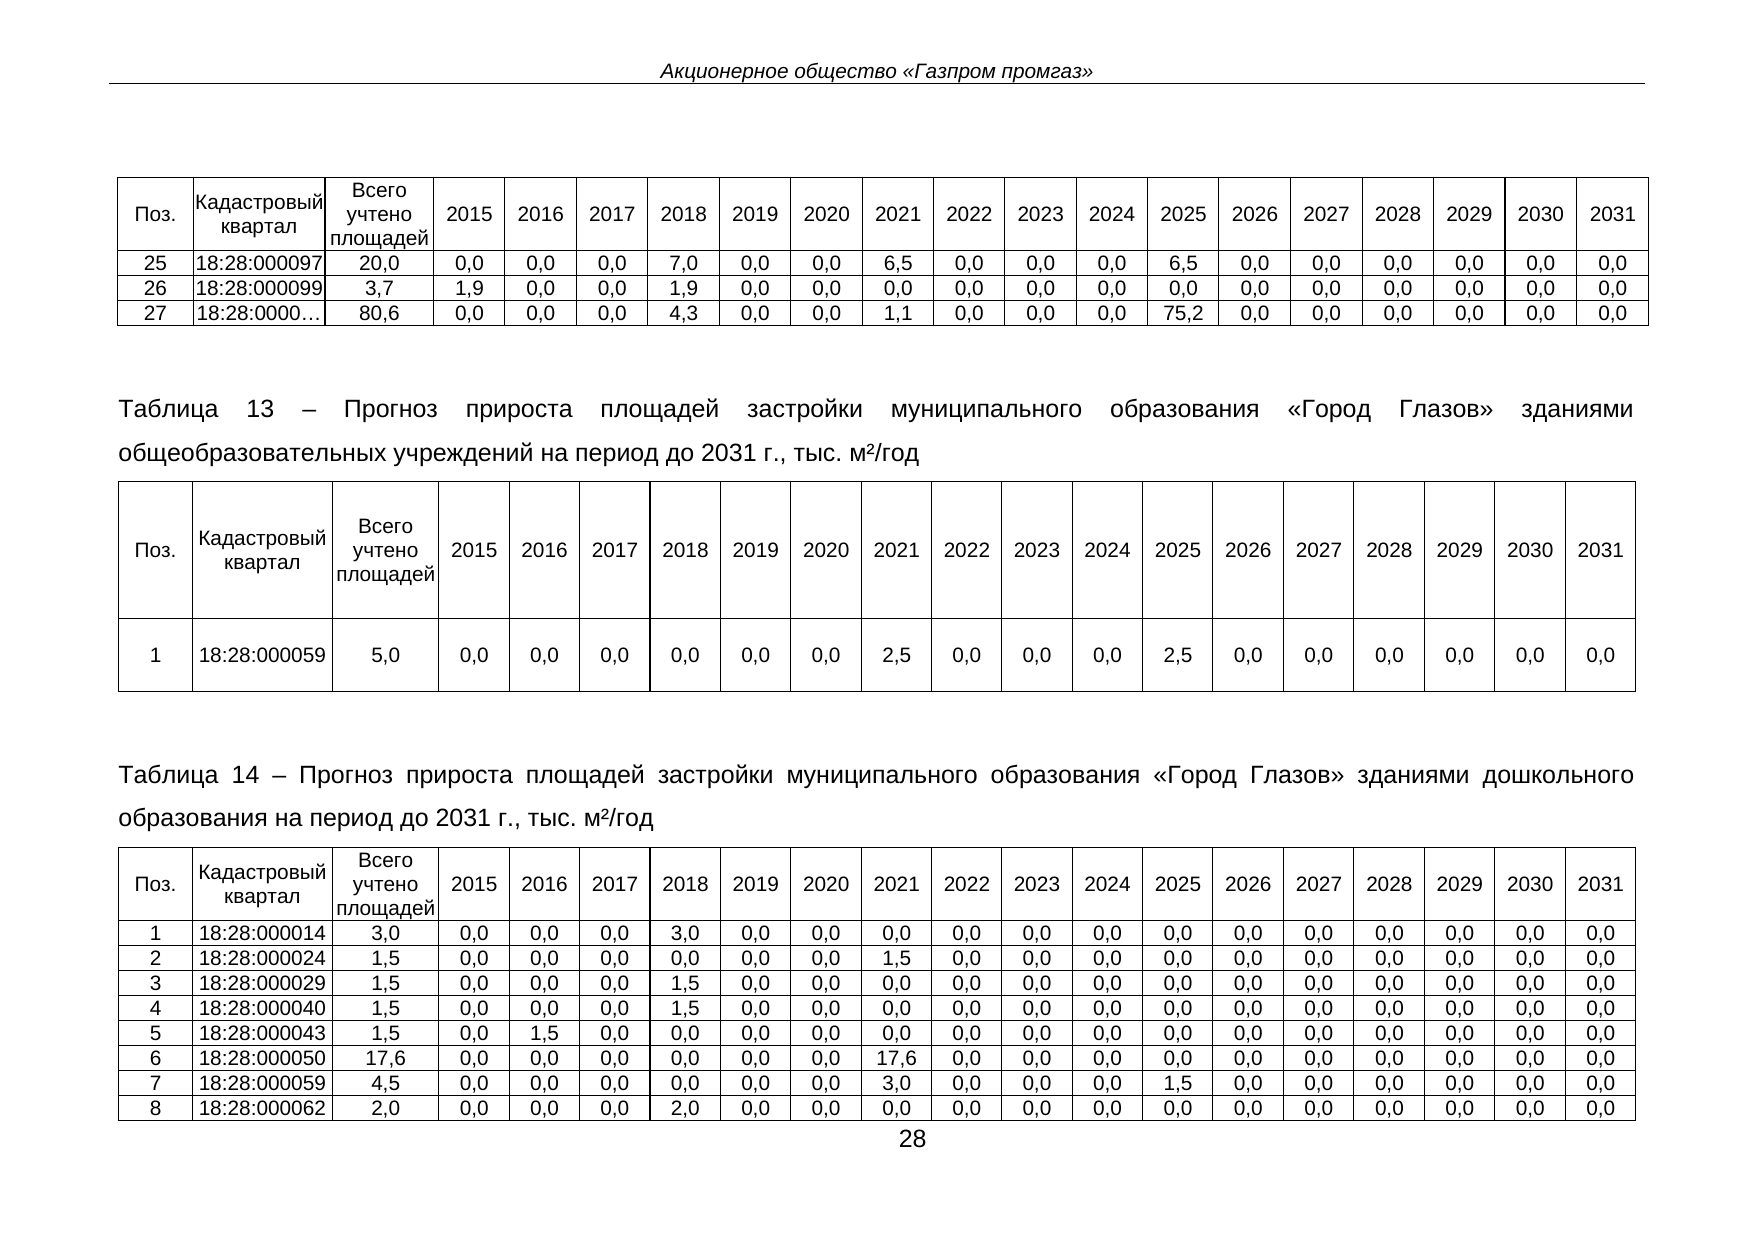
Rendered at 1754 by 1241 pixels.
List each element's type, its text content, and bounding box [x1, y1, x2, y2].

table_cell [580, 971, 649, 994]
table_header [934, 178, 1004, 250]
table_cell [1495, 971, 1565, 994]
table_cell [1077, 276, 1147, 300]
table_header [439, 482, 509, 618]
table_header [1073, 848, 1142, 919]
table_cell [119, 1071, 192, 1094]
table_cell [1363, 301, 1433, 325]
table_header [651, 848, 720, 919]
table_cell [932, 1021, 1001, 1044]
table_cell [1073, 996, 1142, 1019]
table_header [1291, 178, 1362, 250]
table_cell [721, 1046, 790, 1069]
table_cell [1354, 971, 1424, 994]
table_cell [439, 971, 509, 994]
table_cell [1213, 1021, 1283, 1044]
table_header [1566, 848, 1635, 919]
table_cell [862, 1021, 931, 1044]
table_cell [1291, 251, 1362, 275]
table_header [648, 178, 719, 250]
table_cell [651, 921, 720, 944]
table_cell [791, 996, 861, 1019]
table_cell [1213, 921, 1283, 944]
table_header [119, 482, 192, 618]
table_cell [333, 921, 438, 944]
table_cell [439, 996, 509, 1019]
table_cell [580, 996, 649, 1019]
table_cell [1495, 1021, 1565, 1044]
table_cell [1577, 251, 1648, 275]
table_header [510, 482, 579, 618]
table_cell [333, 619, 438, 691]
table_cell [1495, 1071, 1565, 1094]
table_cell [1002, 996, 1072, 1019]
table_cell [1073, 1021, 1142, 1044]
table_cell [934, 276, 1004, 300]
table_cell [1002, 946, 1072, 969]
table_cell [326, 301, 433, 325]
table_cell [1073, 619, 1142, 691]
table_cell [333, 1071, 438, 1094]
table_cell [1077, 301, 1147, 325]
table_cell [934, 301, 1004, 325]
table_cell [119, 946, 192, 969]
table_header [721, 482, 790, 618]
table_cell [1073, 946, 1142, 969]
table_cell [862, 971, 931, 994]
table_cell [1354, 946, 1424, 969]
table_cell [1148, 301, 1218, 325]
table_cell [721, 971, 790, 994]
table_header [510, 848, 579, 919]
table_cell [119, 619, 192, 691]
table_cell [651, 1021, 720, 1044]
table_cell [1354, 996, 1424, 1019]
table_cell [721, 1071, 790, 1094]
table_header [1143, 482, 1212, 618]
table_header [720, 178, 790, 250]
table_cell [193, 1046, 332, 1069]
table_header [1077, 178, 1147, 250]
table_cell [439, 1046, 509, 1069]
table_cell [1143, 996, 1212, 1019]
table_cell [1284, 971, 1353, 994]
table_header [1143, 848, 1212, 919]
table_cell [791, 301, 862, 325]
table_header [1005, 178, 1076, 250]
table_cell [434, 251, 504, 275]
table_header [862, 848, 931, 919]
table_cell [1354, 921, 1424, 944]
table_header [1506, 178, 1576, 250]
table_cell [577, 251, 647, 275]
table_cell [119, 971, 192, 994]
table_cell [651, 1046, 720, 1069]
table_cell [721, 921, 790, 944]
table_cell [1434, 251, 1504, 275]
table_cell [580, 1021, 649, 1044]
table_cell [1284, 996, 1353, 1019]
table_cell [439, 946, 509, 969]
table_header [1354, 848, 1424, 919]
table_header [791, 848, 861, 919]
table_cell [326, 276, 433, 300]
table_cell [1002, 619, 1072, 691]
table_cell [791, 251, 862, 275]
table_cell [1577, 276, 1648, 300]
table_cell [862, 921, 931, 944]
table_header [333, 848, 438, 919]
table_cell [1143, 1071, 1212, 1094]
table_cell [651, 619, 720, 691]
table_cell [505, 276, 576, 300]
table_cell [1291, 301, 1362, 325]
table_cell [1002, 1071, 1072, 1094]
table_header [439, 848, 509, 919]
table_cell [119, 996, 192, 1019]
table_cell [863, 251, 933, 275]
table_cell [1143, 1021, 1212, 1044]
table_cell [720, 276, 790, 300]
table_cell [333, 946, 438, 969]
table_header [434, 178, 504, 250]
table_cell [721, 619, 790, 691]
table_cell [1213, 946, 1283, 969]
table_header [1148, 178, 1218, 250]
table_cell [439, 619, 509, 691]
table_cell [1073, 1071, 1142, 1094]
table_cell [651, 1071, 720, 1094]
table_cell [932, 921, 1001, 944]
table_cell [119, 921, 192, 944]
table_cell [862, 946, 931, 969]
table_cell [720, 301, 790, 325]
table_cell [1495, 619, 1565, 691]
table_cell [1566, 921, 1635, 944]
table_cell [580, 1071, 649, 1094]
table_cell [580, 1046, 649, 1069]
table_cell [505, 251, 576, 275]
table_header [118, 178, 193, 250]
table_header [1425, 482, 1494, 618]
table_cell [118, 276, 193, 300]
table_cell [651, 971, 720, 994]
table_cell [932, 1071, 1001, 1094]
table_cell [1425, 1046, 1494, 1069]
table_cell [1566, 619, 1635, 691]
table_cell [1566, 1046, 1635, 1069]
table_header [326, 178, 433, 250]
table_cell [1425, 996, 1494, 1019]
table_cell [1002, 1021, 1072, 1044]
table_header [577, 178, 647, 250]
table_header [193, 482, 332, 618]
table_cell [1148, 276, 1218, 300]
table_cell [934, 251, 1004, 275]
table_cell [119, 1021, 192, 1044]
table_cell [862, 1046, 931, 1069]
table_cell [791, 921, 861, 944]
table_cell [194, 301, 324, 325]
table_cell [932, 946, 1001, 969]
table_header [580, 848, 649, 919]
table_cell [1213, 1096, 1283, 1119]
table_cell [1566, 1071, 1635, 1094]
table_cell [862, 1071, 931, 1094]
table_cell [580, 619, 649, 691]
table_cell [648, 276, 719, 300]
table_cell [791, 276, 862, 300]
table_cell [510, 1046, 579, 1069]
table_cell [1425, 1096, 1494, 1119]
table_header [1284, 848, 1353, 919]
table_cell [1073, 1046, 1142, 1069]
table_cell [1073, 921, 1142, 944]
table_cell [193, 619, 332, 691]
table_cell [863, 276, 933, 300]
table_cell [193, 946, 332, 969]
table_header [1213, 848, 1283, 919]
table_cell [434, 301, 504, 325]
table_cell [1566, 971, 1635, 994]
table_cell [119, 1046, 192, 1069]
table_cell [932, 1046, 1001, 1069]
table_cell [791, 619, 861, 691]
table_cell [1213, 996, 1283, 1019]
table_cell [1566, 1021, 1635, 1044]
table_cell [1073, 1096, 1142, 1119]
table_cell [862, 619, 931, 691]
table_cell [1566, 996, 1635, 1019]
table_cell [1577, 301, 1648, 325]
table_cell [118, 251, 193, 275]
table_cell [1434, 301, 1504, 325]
text Таблица – Прогноз прироста площадей застройки муниципального образования «Город Глазов» зданиями общеобразовательных учреждений на период до 2031 г., тыс. м²/год [118, 394, 1636, 466]
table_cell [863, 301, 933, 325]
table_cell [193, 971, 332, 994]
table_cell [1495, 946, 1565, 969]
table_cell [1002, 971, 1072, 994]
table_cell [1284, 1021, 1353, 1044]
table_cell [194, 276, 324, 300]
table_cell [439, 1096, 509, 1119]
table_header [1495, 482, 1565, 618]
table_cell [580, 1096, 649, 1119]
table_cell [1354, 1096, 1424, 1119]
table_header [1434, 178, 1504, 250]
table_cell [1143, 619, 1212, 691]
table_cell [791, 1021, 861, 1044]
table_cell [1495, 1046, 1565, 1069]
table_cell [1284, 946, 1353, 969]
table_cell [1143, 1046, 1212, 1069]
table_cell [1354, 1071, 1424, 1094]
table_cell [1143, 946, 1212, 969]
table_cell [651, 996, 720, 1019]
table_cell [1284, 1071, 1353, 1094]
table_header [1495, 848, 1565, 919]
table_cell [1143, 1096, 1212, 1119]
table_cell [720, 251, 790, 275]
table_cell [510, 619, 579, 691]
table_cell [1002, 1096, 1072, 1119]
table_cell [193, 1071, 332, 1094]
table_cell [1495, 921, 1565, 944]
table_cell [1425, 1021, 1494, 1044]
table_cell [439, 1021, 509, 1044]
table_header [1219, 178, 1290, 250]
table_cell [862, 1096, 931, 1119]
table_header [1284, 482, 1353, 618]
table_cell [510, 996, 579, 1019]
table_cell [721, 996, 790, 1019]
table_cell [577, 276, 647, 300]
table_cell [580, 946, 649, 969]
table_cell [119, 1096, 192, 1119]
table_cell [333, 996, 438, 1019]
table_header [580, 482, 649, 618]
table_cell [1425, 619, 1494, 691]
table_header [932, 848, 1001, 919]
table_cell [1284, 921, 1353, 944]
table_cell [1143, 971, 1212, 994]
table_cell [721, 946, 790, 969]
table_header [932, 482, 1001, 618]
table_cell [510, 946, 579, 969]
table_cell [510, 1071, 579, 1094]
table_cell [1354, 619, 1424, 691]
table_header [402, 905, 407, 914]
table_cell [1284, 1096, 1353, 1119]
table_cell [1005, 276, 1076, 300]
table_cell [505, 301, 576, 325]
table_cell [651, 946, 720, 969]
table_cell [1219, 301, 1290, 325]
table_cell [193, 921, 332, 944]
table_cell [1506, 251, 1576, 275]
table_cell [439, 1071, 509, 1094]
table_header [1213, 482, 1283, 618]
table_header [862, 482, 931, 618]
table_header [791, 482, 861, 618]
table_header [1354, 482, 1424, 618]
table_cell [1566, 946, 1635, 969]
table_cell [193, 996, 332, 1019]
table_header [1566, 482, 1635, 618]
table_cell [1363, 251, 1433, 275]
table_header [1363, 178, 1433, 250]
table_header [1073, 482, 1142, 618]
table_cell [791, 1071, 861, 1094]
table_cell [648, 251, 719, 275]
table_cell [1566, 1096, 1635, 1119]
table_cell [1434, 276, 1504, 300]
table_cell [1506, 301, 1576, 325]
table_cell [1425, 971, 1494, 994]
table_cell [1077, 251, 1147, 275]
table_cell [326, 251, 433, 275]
text Таблица – Прогноз прироста площадей застройки муниципального образования «Город Глазов» зданиями дошкольного образования на период до 2031 г., тыс. м²/год [118, 760, 1636, 832]
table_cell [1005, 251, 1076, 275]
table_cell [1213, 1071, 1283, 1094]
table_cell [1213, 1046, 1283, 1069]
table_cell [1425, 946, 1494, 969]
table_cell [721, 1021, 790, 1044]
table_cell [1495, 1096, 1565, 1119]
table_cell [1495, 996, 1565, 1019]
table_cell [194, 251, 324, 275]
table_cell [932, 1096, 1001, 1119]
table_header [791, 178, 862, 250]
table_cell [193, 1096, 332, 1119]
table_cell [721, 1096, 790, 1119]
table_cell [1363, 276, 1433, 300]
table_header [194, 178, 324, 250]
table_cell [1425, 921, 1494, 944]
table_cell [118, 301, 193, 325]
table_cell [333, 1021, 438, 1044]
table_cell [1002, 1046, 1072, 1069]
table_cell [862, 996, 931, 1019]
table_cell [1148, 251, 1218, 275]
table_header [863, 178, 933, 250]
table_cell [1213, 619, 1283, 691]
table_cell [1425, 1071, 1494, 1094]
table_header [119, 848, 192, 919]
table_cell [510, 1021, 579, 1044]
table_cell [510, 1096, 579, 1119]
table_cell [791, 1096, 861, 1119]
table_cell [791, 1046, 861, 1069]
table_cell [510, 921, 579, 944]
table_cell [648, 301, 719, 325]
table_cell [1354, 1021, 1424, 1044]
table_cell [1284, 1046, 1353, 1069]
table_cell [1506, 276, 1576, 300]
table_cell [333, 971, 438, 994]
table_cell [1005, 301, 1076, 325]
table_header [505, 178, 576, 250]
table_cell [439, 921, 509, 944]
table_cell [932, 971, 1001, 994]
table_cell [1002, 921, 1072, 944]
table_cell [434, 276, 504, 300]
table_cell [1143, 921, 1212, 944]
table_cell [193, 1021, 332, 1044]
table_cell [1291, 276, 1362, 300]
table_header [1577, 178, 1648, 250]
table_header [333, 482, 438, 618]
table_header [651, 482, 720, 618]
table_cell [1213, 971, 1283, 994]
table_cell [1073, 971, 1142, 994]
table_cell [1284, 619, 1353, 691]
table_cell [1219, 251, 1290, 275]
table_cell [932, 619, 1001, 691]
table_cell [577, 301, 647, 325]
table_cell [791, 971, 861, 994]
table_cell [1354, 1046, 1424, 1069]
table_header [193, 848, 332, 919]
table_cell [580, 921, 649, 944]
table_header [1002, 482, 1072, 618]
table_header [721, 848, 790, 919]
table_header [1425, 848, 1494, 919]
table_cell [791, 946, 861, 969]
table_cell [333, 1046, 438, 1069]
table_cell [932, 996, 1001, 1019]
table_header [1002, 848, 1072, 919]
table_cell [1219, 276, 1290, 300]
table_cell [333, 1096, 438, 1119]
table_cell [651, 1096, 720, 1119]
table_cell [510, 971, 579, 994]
